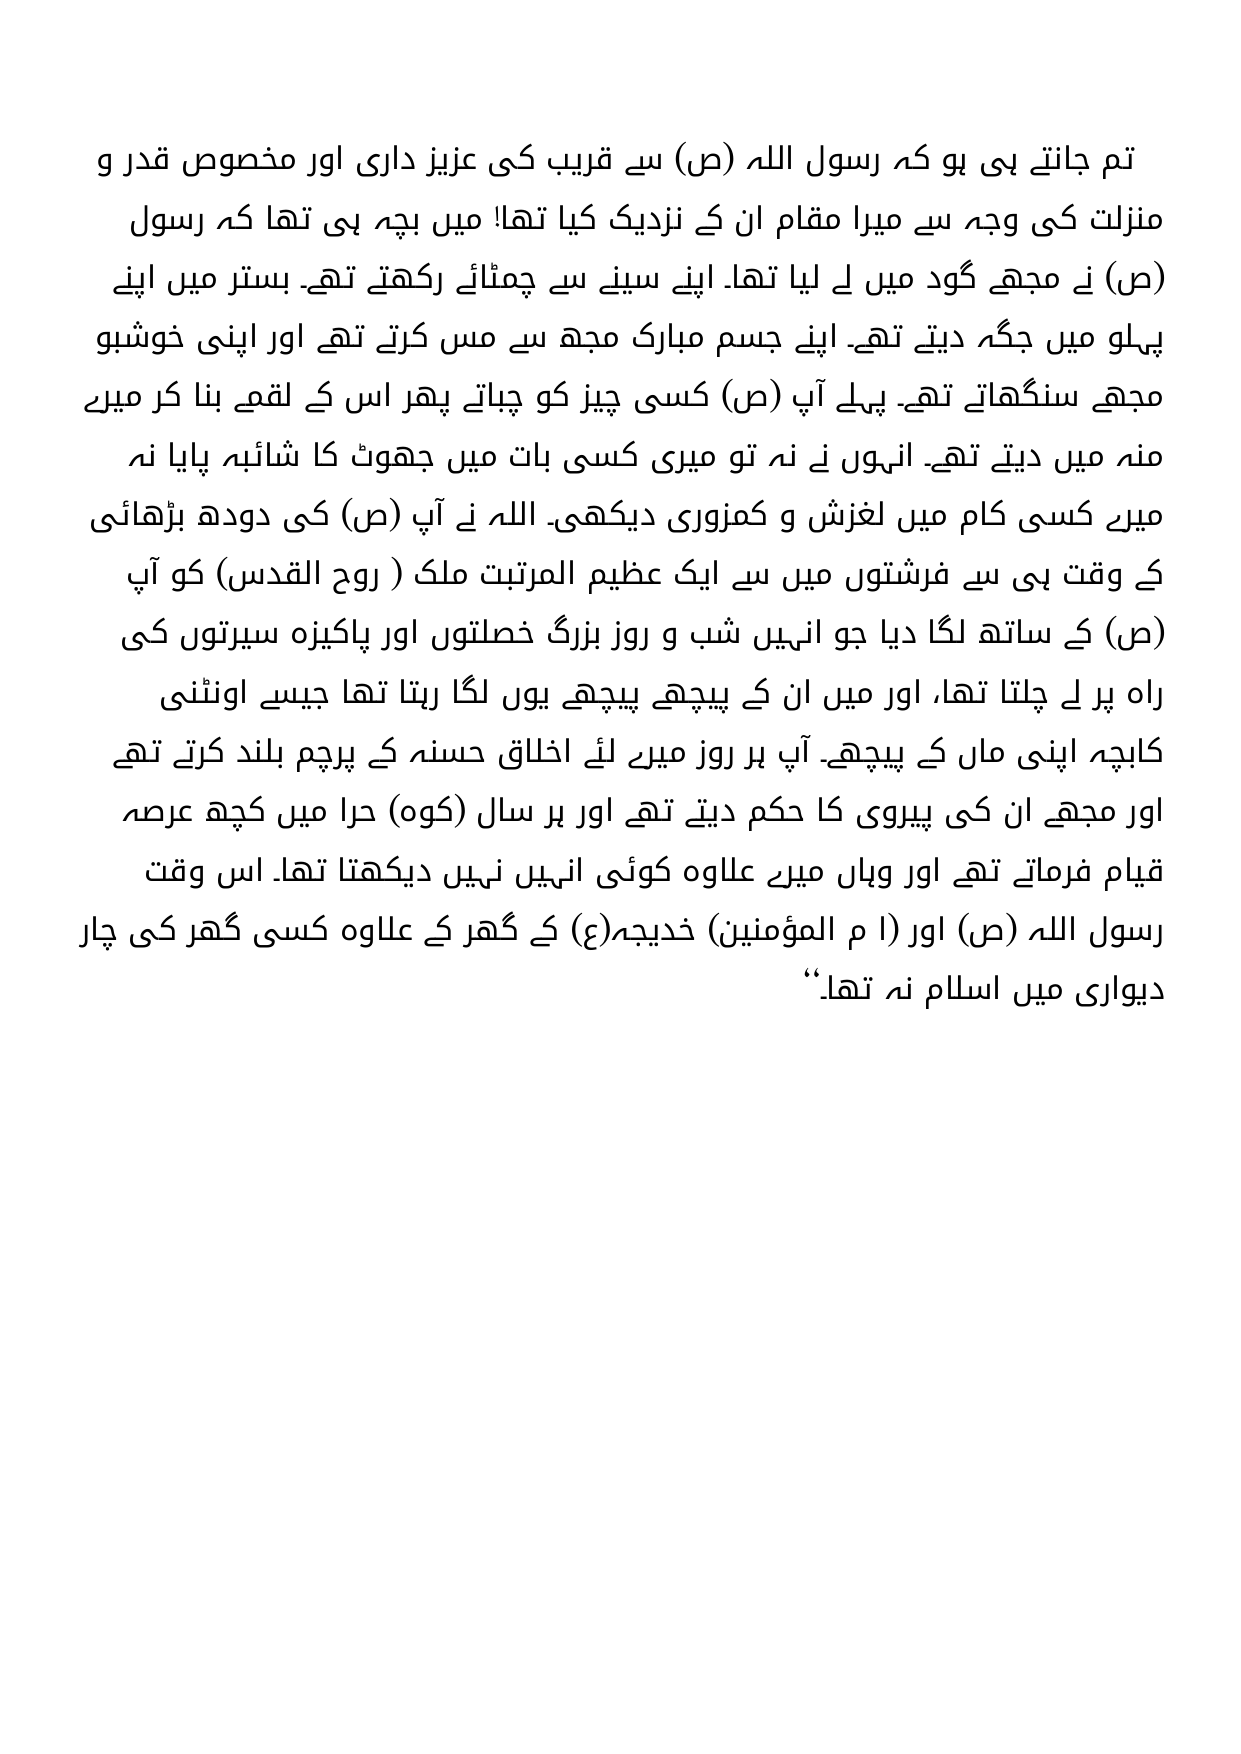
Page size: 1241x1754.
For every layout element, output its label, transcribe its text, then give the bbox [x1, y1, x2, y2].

text تم جانتے ہی ہو کہ رسول اللہ (ص) سے قریب کی عزیز داری اور مخصوص قدر و منزلت کی وجہ سے میرا مقام ان کے نزدیک کیا تھا! میں بچہ ہی تھا کہ رسول (ص) نے مجھے گود میں لے لیا تھا۔ اپنے سینے سے چمٹائے رکھتے تھے۔ بستر میں اپنے پہلو میں جگہ دیتے تھے۔ اپنے جسم مبارک مجھ سے مس کرتے تھے اور اپنی خوشبو مجھے سنگھاتے تھے۔ پہلے آپ (ص) کسی چیز کو چباتے پھر اس کے لقمے بنا کر میرے منہ میں دیتے تھے۔ انہوں نے نہ تو میری کسی بات میں جھوٹ کا شائبہ پایا نہ میرے کسی کام میں لغزش و کمزوری دیکھی۔ اللہ نے آپ (ص) کی دودھ بڑھائی کے وقت ہی سے فرشتوں میں سے ایک عظیم المرتبت ملک ( روح القدس) کو آپ (ص) کے ساتھ لگا دیا جو انہیں شب و روز بزرگ خصلتوں اور پاکیزہ سیرتوں کی راہ پر لے چلتا تھا، اور میں ان کے پیچھے پیچھے یوں لگا رہتا تھا جیسے اونٹنی کابچہ اپنی ماں کے پیچھے۔ آپ ہر روز میرے لئے اخلاق حسنہ کے پرچم بلند کرتے تھے اور مجھے ان کی پیروی کا حکم دیتے تھے اور ہر سال (کوہ) حرا میں کچھ عرصہ قیام فرماتے تھے اور وہاں میرے علاوہ کوئی انہیں نہیں دیکھتا تھا۔ اس وقت رسول اللہ (ص) اور (ا م المؤمنین) خدیجہ(ع) کے گھر کے علاوہ کسی گھر کی چار دیواری میں اسلام نہ تھا۔‘‘ [75, 130, 1165, 1019]
